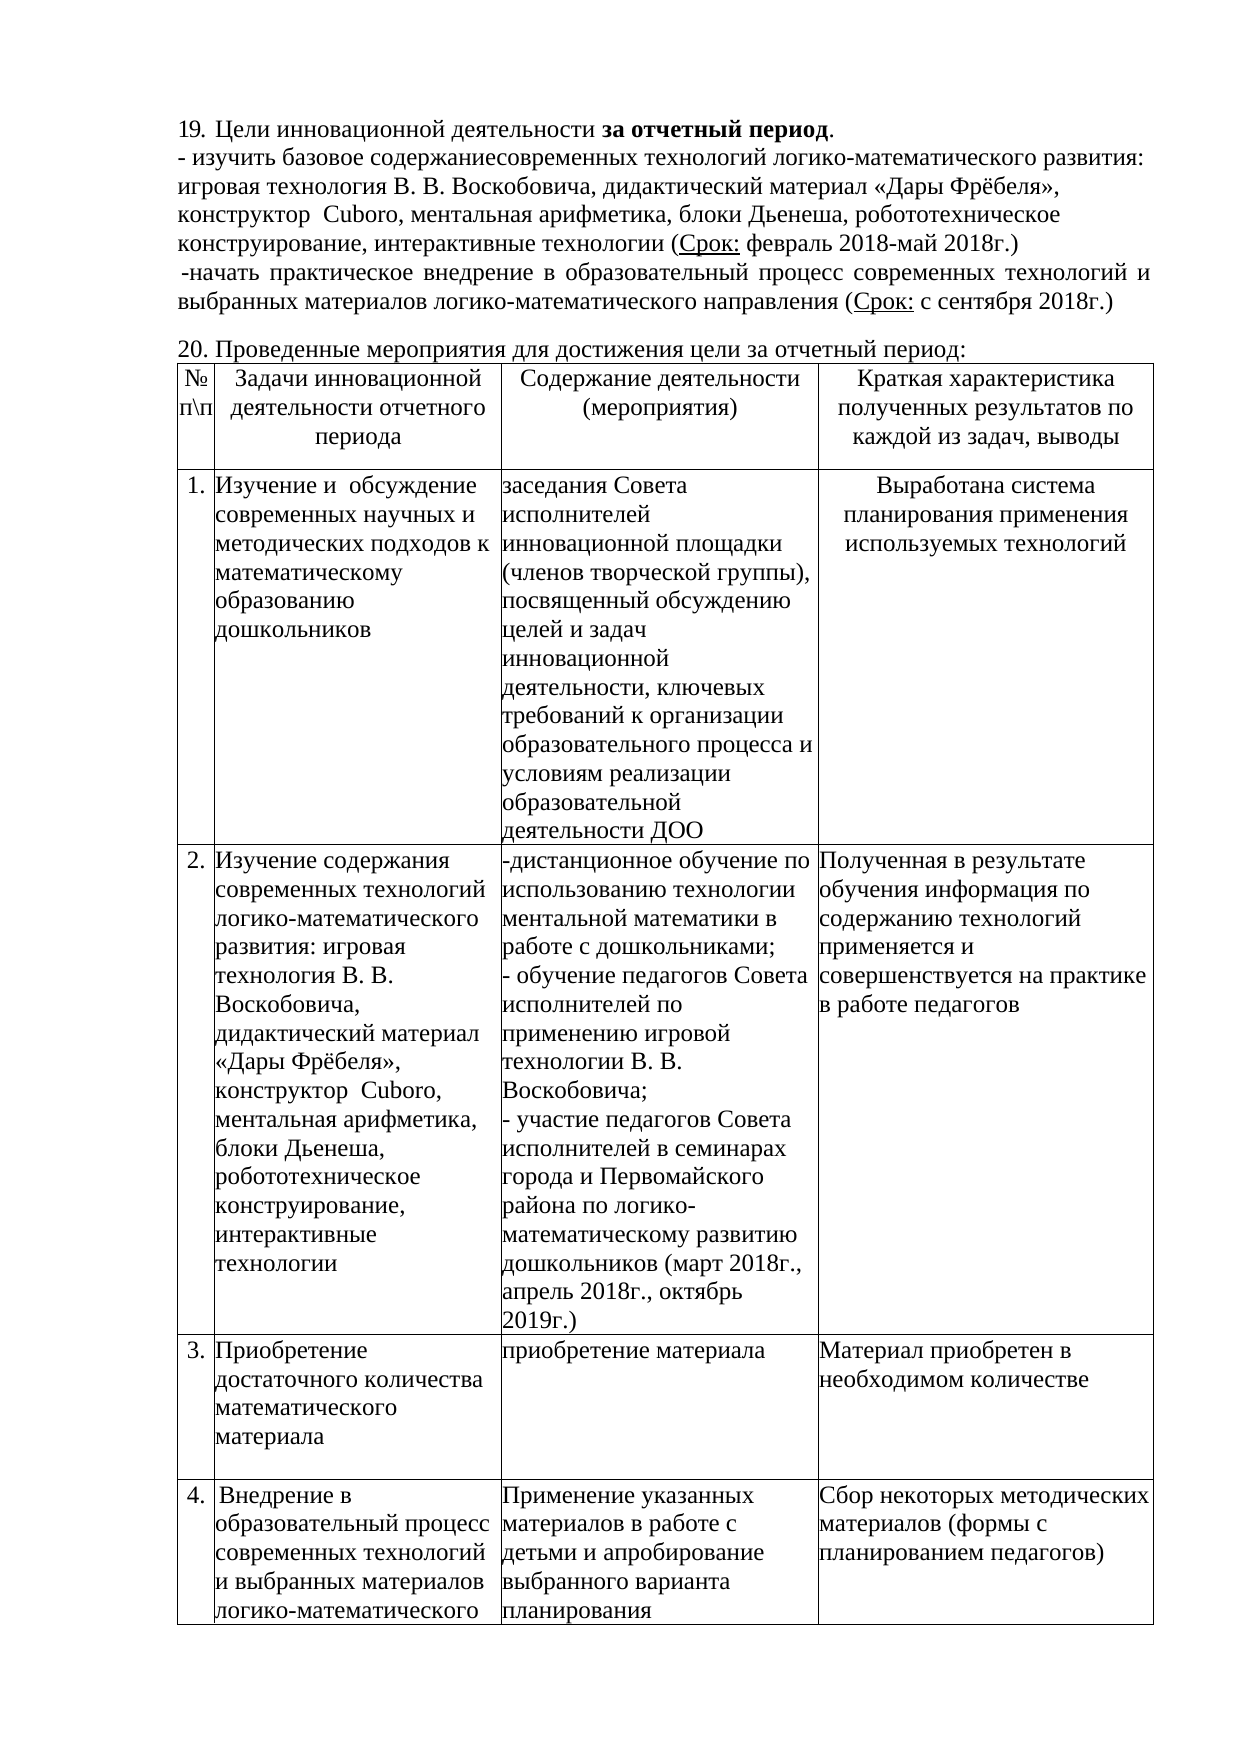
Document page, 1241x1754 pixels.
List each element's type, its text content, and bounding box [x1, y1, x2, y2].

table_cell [819, 1480, 1153, 1623]
table_cell заседания Совета исполнителей инновационной площадки (членов творческой группы), посвященный обсуждению целей и задач инновационной деятельности, ключевых требований к организации образовательного процесса и условиям реализации образовательной деятельности ДОО [502, 470, 818, 844]
table_cell Приобретение достаточного количества математического материала [215, 1335, 501, 1479]
table_cell Изучение и обсуждение современных научных и методических подходов к математическому образованию дошкольников [215, 470, 501, 844]
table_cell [502, 1480, 818, 1623]
text - изучить базовое содержаниесовременных технологий логико-математического развития: игровая технология В. В. Воскобовича, дидактический материал «Дары Фрёбеля», конструктор Cuboro, ментальная арифметика, блоки Дьенеша, робототехническое конструирование, интерактивные технологии (Срок: февраль 2018-май 2018г.) [177, 142, 1152, 257]
table_header Задачи инновационной деятельности отчетного периода [215, 364, 501, 469]
table_cell Полученная в результате обучения информация по содержанию технологий применяется и совершенствуется на практике в работе педагогов [819, 845, 1153, 1334]
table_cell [215, 1480, 501, 1623]
table_header Краткая характеристика полученных результатов по каждой из задач, выводы [819, 364, 1153, 469]
table_cell Выработана система планирования применения используемых технологий [819, 470, 1153, 844]
text -начать практическое внедрение в образовательный процесс современных технологий и выбранных материалов логико-математического направления (Срок: с сентября 2018г.) [177, 257, 1152, 314]
table_cell -дистанционное обучение по использованию технологии ментальной математики в работе с дошкольниками; - обучение педагогов Совета исполнителей по применению игровой технологии В. В. Воскобовича; - участие педагогов Совета исполнителей в семинарах города и Первомайского района по логико-математическому развитию дошкольников (март 2018г., апрель 2018г., октябрь 2019г.) [502, 845, 818, 1334]
table_header № п\п [178, 364, 214, 469]
table_cell Изучение содержания современных технологий логико-математического развития: игровая технология В. В. Воскобовича, дидактический материал «Дары Фрёбеля», конструктор Cuboro, ментальная арифметика, блоки Дьенеша, робототехническое конструирование, интерактивные технологии [215, 845, 501, 1334]
table_cell Материал приобретен в необходимом количестве [819, 1335, 1153, 1479]
table_cell 4. [178, 1480, 214, 1623]
table_cell 1. [178, 470, 214, 844]
table_cell 3. [178, 1335, 214, 1479]
list Проведенные мероприятия для достижения цели за отчетный период: [177, 338, 1152, 362]
table_cell приобретение материала [502, 1335, 818, 1479]
table_cell 2. [178, 845, 214, 1334]
table_header Содержание деятельности (мероприятия) [502, 364, 818, 469]
list Цели инновационной деятельности за отчетный период. [177, 118, 1152, 142]
